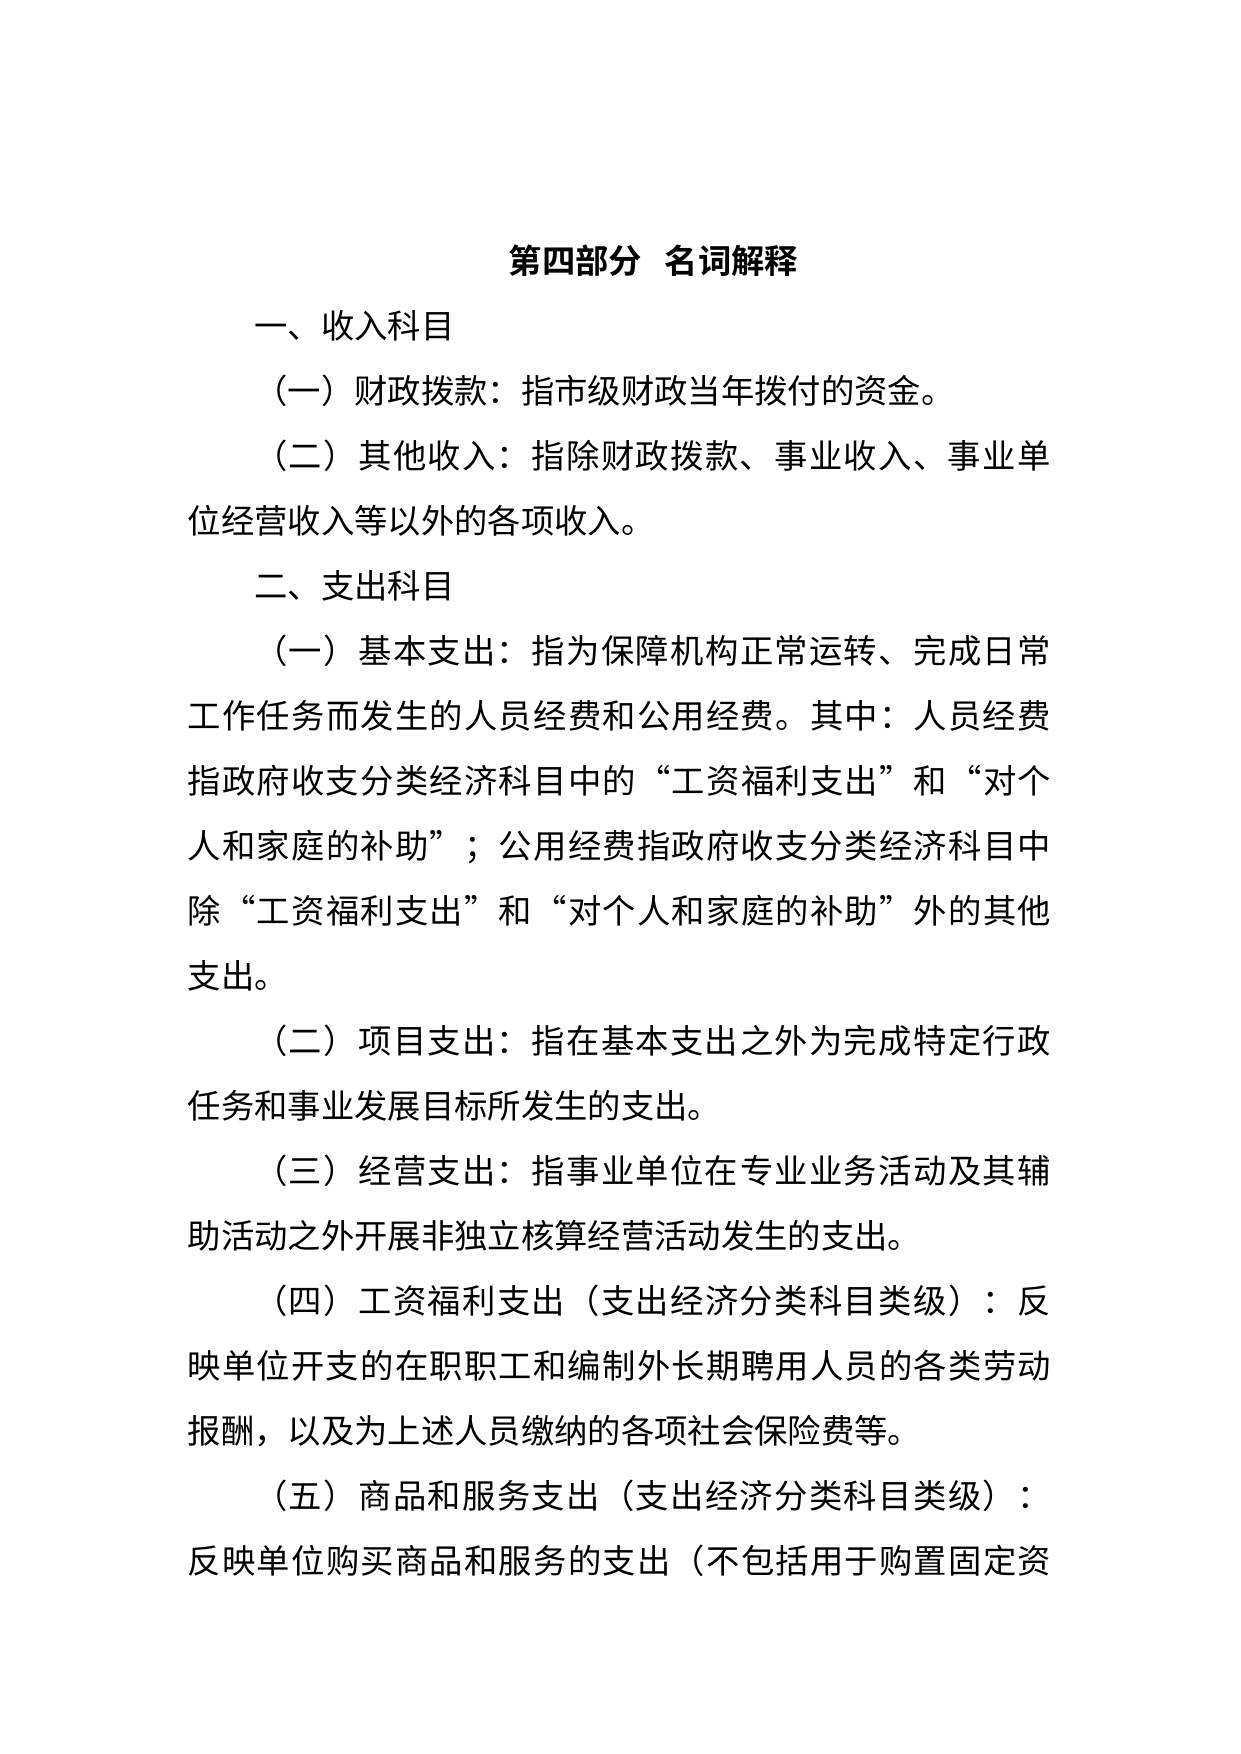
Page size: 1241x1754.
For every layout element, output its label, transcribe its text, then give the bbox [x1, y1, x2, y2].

text （四）工资福利支出（支出经济分类科目类级）：反映单位开支的在职职工和编制外长期聘用人员的各类劳动报酬，以及为上述人员缴纳的各项社会保险费等。 [187, 1267, 1053, 1462]
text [187, 1462, 1053, 1592]
text 一、收入科目 [187, 292, 1053, 357]
text 第四部分 名词解释 [187, 227, 1053, 292]
text 二、支出科目 [187, 552, 1053, 617]
text （一）基本支出：指为保障机构正常运转、完成日常工作任务而发生的人员经费和公用经费。其中：人员经费指政府收支分类经济科目中的“工资福利支出”和“对个人和家庭的补助”；公用经费指政府收支分类经济科目中除“工资福利支出”和“对个人和家庭的补助”外的其他支出。 [187, 617, 1053, 1007]
text （二）项目支出：指在基本支出之外为完成特定行政任务和事业发展目标所发生的支出。 [187, 1007, 1053, 1137]
text （一）财政拨款：指市级财政当年拨付的资金。 [187, 357, 1053, 422]
text （三）经营支出：指事业单位在专业业务活动及其辅助活动之外开展非独立核算经营活动发生的支出。 [187, 1137, 1053, 1267]
text （二）其他收入：指除财政拨款、事业收入、事业单位经营收入等以外的各项收入。 [187, 422, 1053, 552]
